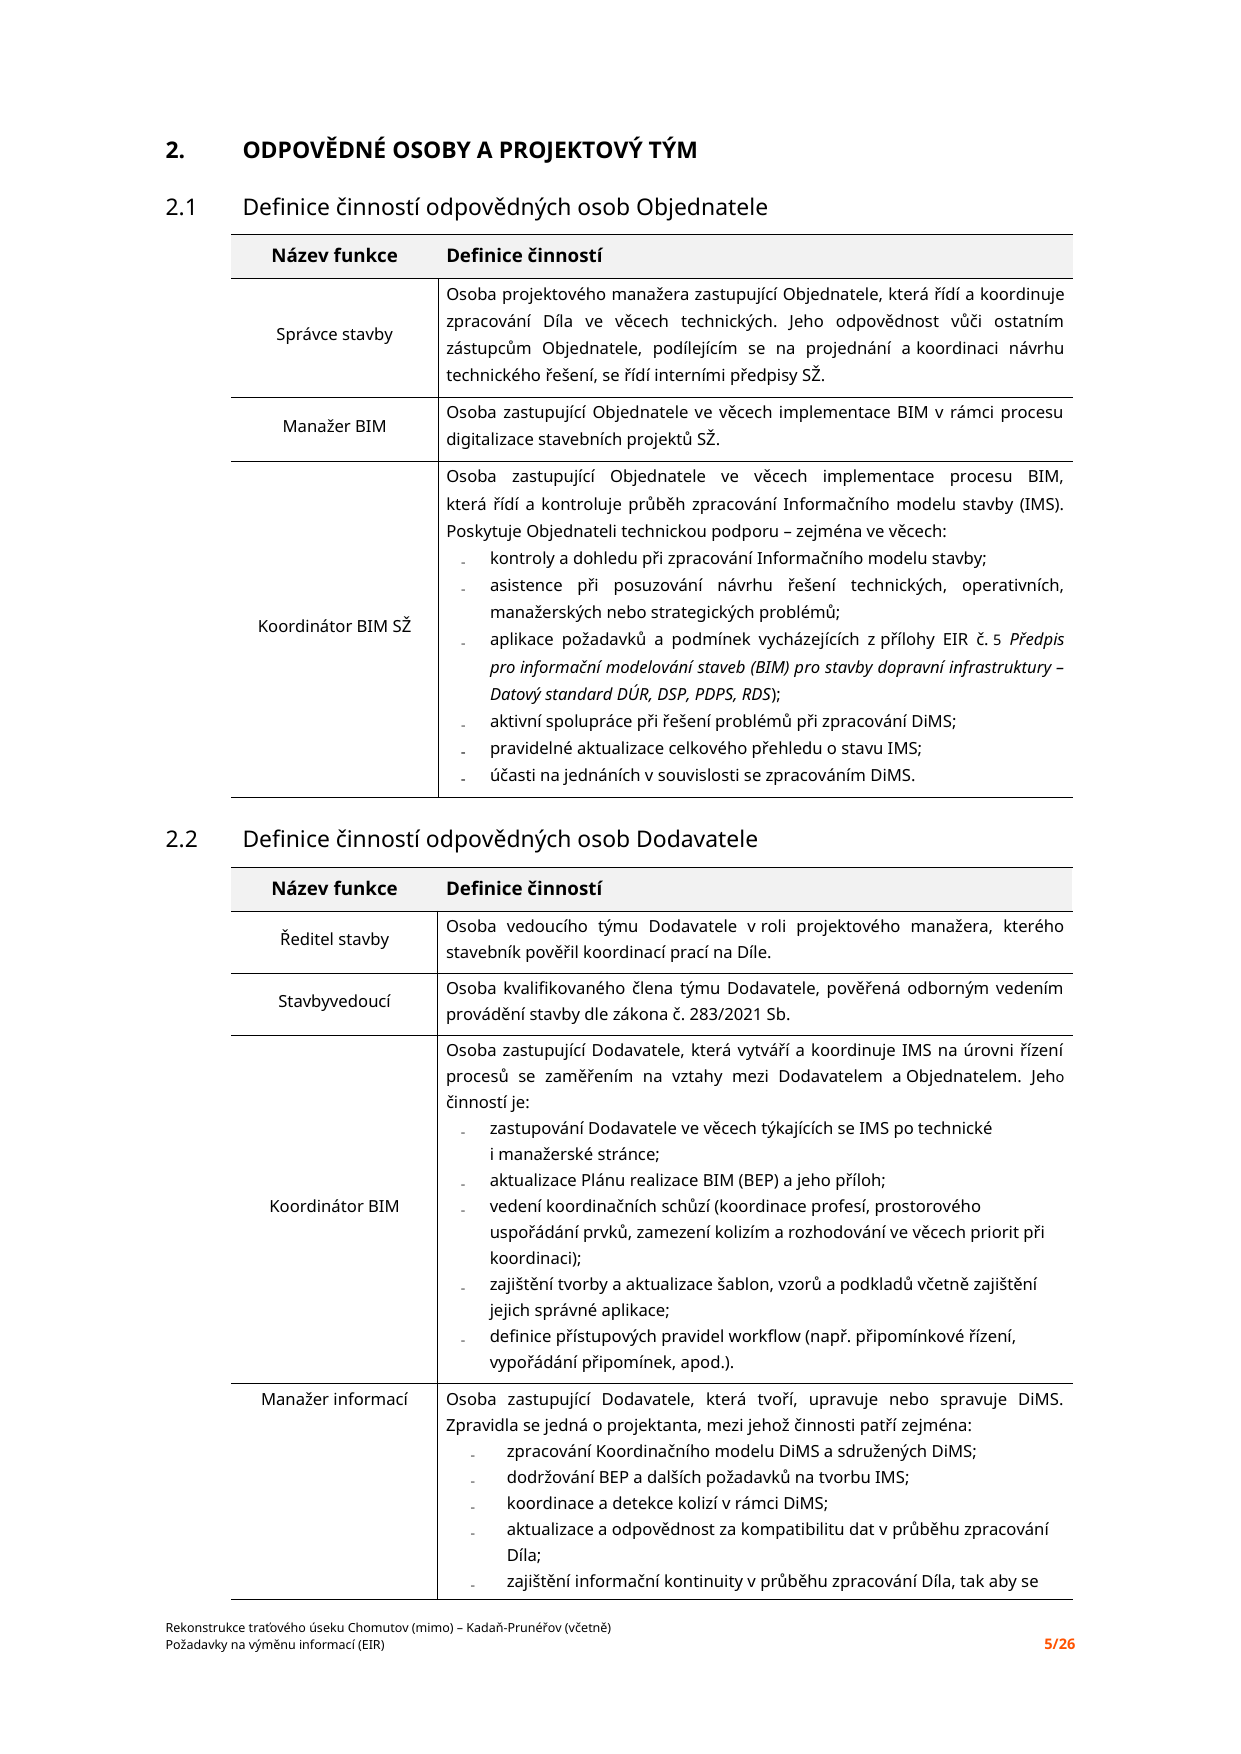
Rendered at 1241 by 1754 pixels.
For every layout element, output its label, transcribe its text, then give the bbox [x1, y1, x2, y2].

text Definice činností odpovědných osob Objednatele [165, 191, 1075, 222]
table_header Definice činností [438, 235, 1073, 278]
table_cell Osoba zastupující Dodavatele, která vytváří a koordinuje IMS na úrovni řízení procesů se zaměřením na vztahy mezi Dodavatelem a Objednatelem. Jeho činností je: zastupování Dodavatele ve věcech týkajících se IMS po technické i manažerské stránce; aktualizace Plánu realizace BIM (BEP) a jeho příloh; vedení koordinačních schůzí (koordinace profesí, prostorového uspořádání prvků, zamezení kolizím a rozhodování ve věcech priorit při koordinaci); zajištění tvorby a aktualizace šablon, vzorů a podkladů včetně zajištění jejich správné aplikace; definice přístupových pravidel workflow (např. připomínkové řízení, vypořádání připomínek, apod.). [438, 1036, 1072, 1383]
table_cell Manažer informací [231, 1384, 437, 1598]
table_cell Osoba vedoucího týmu Dodavatele v roli projektového manažera, kterého stavebník pověřil koordinací prací na Díle. [438, 912, 1072, 972]
table_cell Správce stavby [231, 279, 438, 397]
table_cell Ředitel stavby [231, 912, 437, 972]
text Definice činností odpovědných osob Dodavatele [165, 823, 1075, 854]
table_cell Koordinátor BIM [231, 1036, 437, 1383]
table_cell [438, 1384, 1072, 1598]
table_cell Koordinátor BIM SŽ [231, 462, 438, 797]
table_header Definice činností [438, 868, 1072, 911]
table_cell Stavbyvedoucí [231, 974, 437, 1034]
table_cell Manažer BIM [231, 398, 438, 461]
table_cell Osoba zastupující Objednatele ve věcech implementace procesu BIM, která řídí a kontroluje průběh zpracování Informačního modelu stavby (IMS). Poskytuje Objednateli technickou podporu – zejména ve věcech: kontroly a dohledu při zpracování Informačního modelu stavby; asistence při posuzování návrhu řešení technických, operativních, manažerských nebo strategických problémů; aplikace požadavků a podmínek vycházejících z přílohy EIR č. 5 Předpis pro informační modelování staveb (BIM) pro stavby dopravní infrastruktury – Datový standard DÚR, DSP, PDPS, RDS); aktivní spolupráce při řešení problémů při zpracování DiMS; pravidelné aktualizace celkového přehledu o stavu IMS; účasti na jednáních v souvislosti se zpracováním DiMS. [439, 462, 1073, 797]
table_cell Osoba zastupující Objednatele ve věcech implementace BIM v rámci procesu digitalizace stavebních projektů SŽ. [439, 398, 1073, 461]
table_header Název funkce [231, 868, 438, 911]
table_header Název funkce [231, 235, 438, 278]
text Odpovědné osoby a Projektový tým [165, 134, 1075, 166]
table_cell Osoba projektového manažera zastupující Objednatele, která řídí a koordinuje zpracování Díla ve věcech technických. Jeho odpovědnost vůči ostatním zástupcům Objednatele, podílejícím se na projednání a koordinaci návrhu technického řešení, se řídí interními předpisy SŽ. [439, 279, 1073, 397]
table_cell Osoba kvalifikovaného člena týmu Dodavatele, pověřená odborným vedením provádění stavby dle zákona č. 283/2021 Sb. [438, 974, 1072, 1034]
